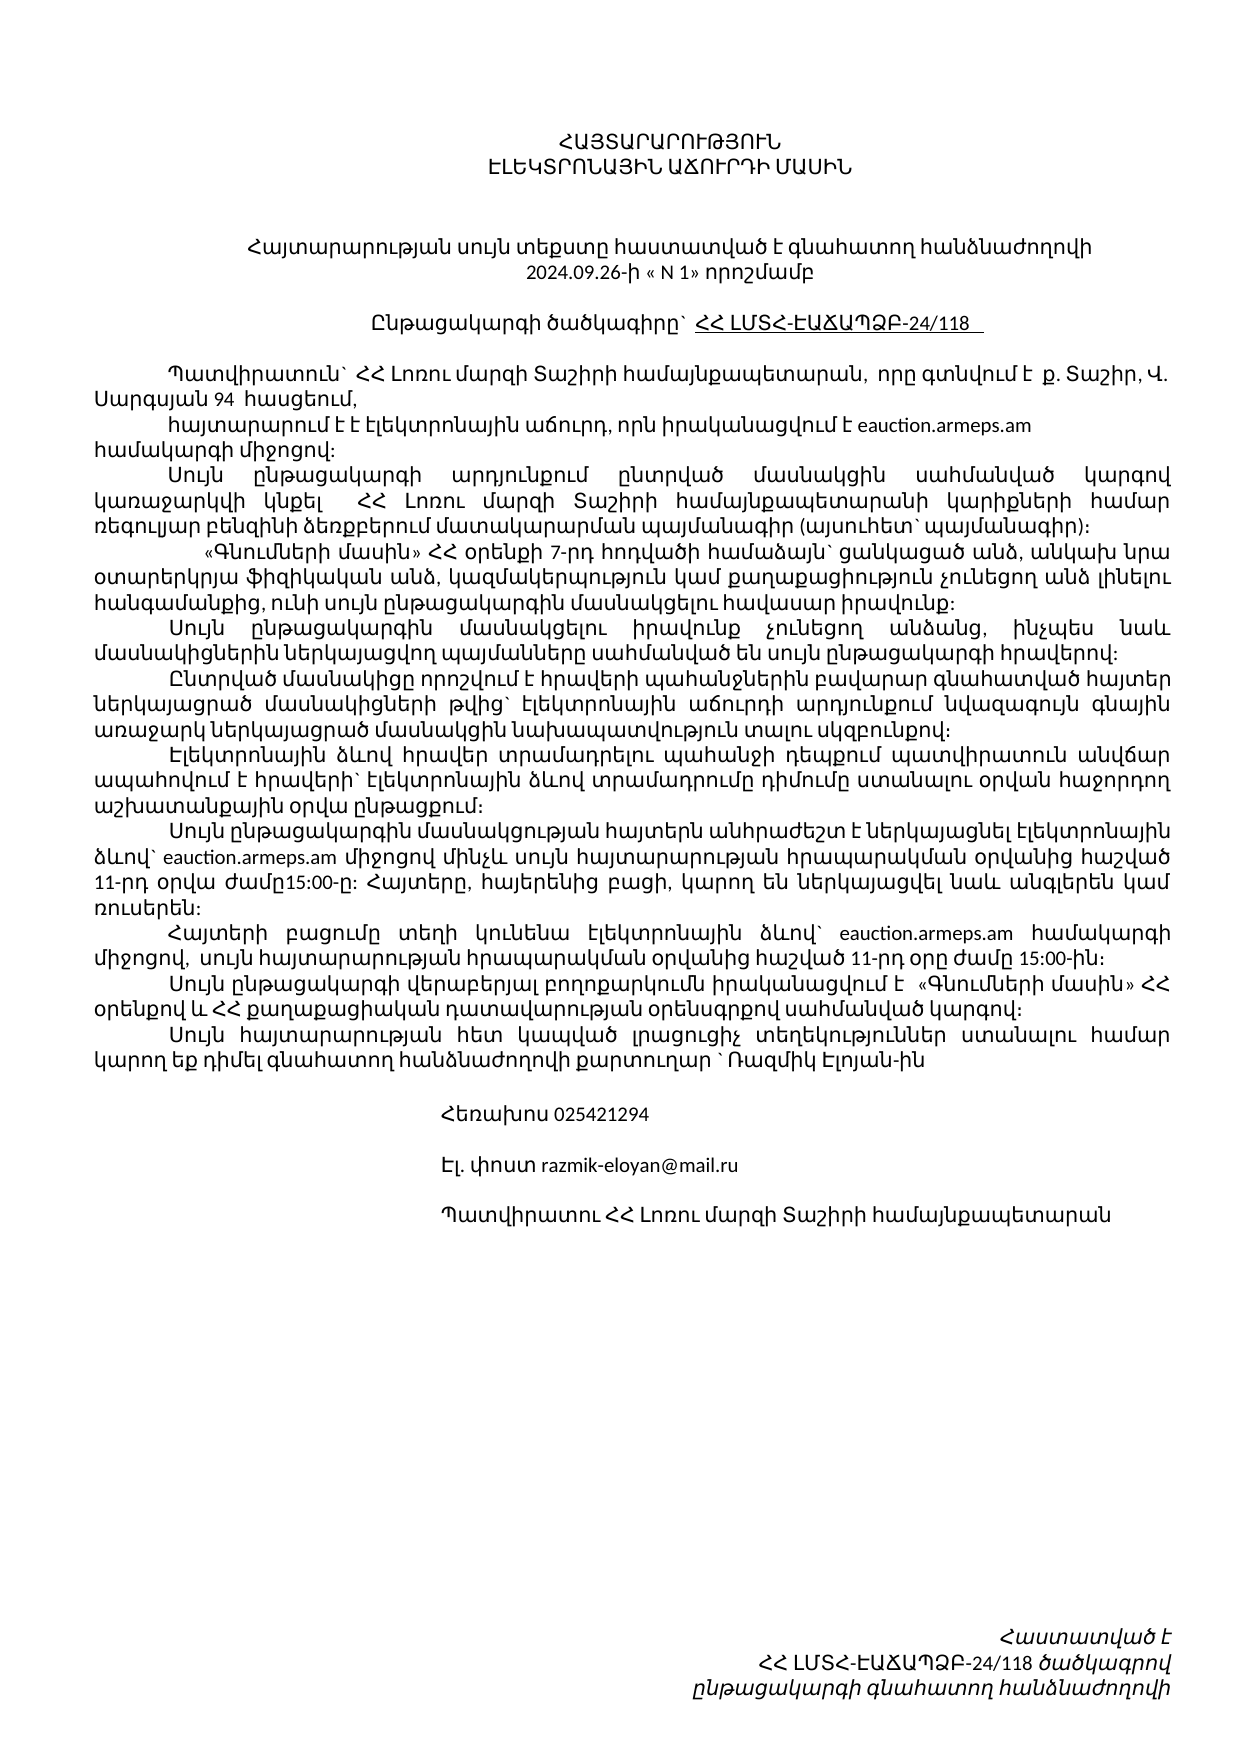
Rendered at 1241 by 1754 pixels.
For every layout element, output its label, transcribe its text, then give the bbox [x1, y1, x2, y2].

text Հայտարարության սույն տեքստը հաստատված է գնահատող հանձնաժողովի [94, 234, 1171, 259]
text Էլեկտրոնային ձևով հրավեր տրամադրելու պահանջի դեպքում պատվիրատուն անվճար ապահովում է հրավերի` էլեկտրոնային ձևով տրամադրումը դիմումը ստանալու օրվան հաջորդող աշխատանքային օրվա ընթացքում։ [94, 742, 1171, 818]
text Սույն ընթացակարգի արդյունքում ընտրված մասնակցին սահմանված կարգով կառաջարկվի կնքել ՀՀ Լոռու մարզի Տաշիրի համայնքապետարանի կարիքների համար ռեգուլյար բենզինի ձեռքբերում մատակարարման պայմանագիր (այսուհետ` պայմանագիր)։ [94, 463, 1171, 539]
text Էլ. փոստ razmik-eloyan@mail.ru [94, 1152, 1171, 1177]
text 2024.09.26 -ի « N 1» որոշմամբ [94, 259, 1171, 285]
text Հեռախոս 025421294 [94, 1101, 1171, 1126]
text Պատվիրատու ՀՀ Լոռու մարզի Տաշիրի համայնքապետարան [94, 1203, 1171, 1228]
text Հայտերի բացումը տեղի կունենա էլեկտրոնային ձևով` eauction.armeps.am համակարգի միջոցով, սույն հայտարարության հրապարակման օրվանից հաշված 11-րդ օրը ժամը 15:00-ին։ [94, 920, 1171, 971]
text հայտարարում է է էլեկտրոնային աճուրդ, որն իրականացվում է eauction.armeps.am համակարգի միջոցով: [94, 412, 1171, 463]
text Սույն ընթացակարգի վերաբերյալ բողոքարկումն իրականացվում է «Գնումների մասին» ՀՀ օրենքով և ՀՀ քաղաքացիական դատավարության օրենսգրքով սահմանված կարգով։ [94, 971, 1171, 1022]
text ՀԱՅՏԱՐԱՐՈՒԹՅՈՒՆ [94, 129, 1171, 154]
text Ընթացակարգի ծածկագիրը` ՀՀ ԼՄՏՀ-ԷԱՃԱՊՁԲ-24/118 [94, 310, 1171, 336]
text Ընտրված մասնակիցը որոշվում է հրավերի պահանջներին բավարար գնահատված հայտեր ներկայացրած մասնակիցների թվից` էլեկտրոնային աճուրդի արդյունքում նվազագույն գնային առաջարկ ներկայացրած մասնակցին նախապատվություն տալու սկզբունքով։ [94, 666, 1171, 742]
text Սույն ընթացակարգին մասնակցելու իրավունք չունեցող անձանց, ինչպես նաև մասնակիցներին ներկայացվող պայմանները սահմանված են սույն ընթացակարգի հրավերով: [94, 615, 1171, 666]
text ՀՀ ԼՄՏՀ-ԷԱՃԱՊՁԲ-24/118 ծածկագրով [94, 1650, 1171, 1675]
text Սույն ընթացակարգին մասնակցության հայտերն անհրաժեշտ է ներկայացնել էլեկտրոնային ձևով` eauction.armeps.am միջոցով մինչև սույն հայտարարության հրապարակման օրվանից հաշված 11-րդ օրվա ժամը15:00-ը: Հայտերը, հայերենից բացի, կարող են ներկայացվել նաև անգլերեն կամ ռուսերեն: [94, 818, 1171, 920]
text Հաստատված է [94, 1624, 1171, 1650]
text Պատվիրատուն` ՀՀ Լոռու մարզի Տաշիրի համայնքապետարան, որը գտնվում է ք. Տաշիր, Վ. Սարգսյան 94 հասցեում, [94, 361, 1171, 412]
text «Գնումների մասին» ՀՀ օրենքի 7-րդ հոդվածի համաձայն` ցանկացած անձ, անկախ նրա օտարերկրյա ֆիզիկական անձ, կազմակերպություն կամ քաղաքացիություն չունեցող անձ լինելու հանգամանքից, ունի սույն ընթացակարգին մասնակցելու հավասար իրավունք: [94, 539, 1171, 615]
text ընթացակարգի գնահատող հանձնաժողովի [94, 1675, 1171, 1701]
text ԷԼԵԿՏՐՈՆԱՅԻՆ ԱՃՈՒՐԴԻ ՄԱՍԻՆ [94, 154, 1171, 180]
text Սույն հայտարարության հետ կապված լրացուցիչ տեղեկություններ ստանալու համար կարող եք դիմել գնահատող հանձնաժողովի քարտուղար ` Ռազմիկ Էլոյան-ին [94, 1022, 1171, 1073]
